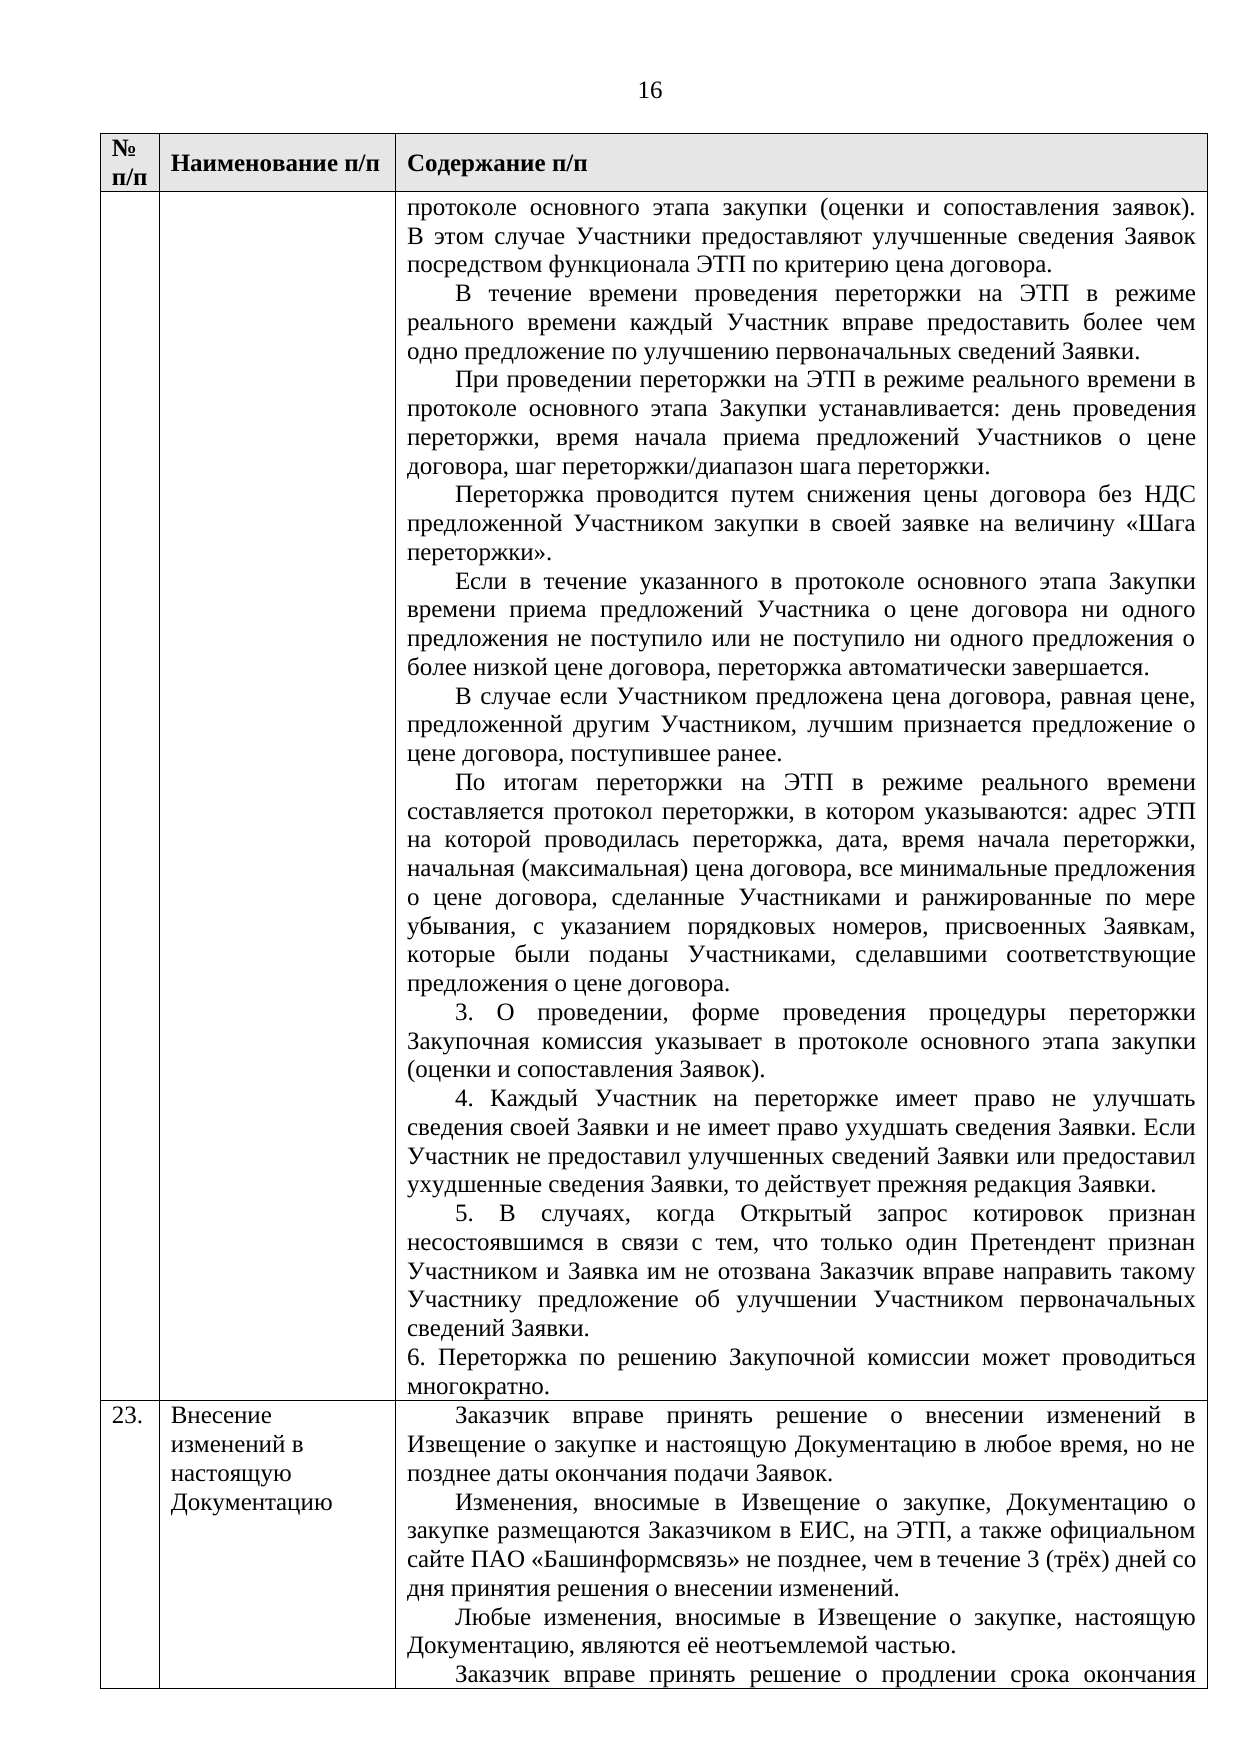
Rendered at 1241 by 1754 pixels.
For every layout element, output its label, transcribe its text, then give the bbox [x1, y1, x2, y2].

table_cell [101, 1401, 159, 1688]
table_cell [396, 192, 1207, 1399]
table_cell [101, 192, 159, 1399]
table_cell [160, 192, 395, 1399]
table_header Наименование п/п [160, 134, 395, 191]
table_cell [160, 1401, 395, 1688]
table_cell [396, 1401, 1207, 1688]
table_header Содержание п/п [396, 134, 1207, 191]
table_header № п/п [101, 134, 159, 191]
